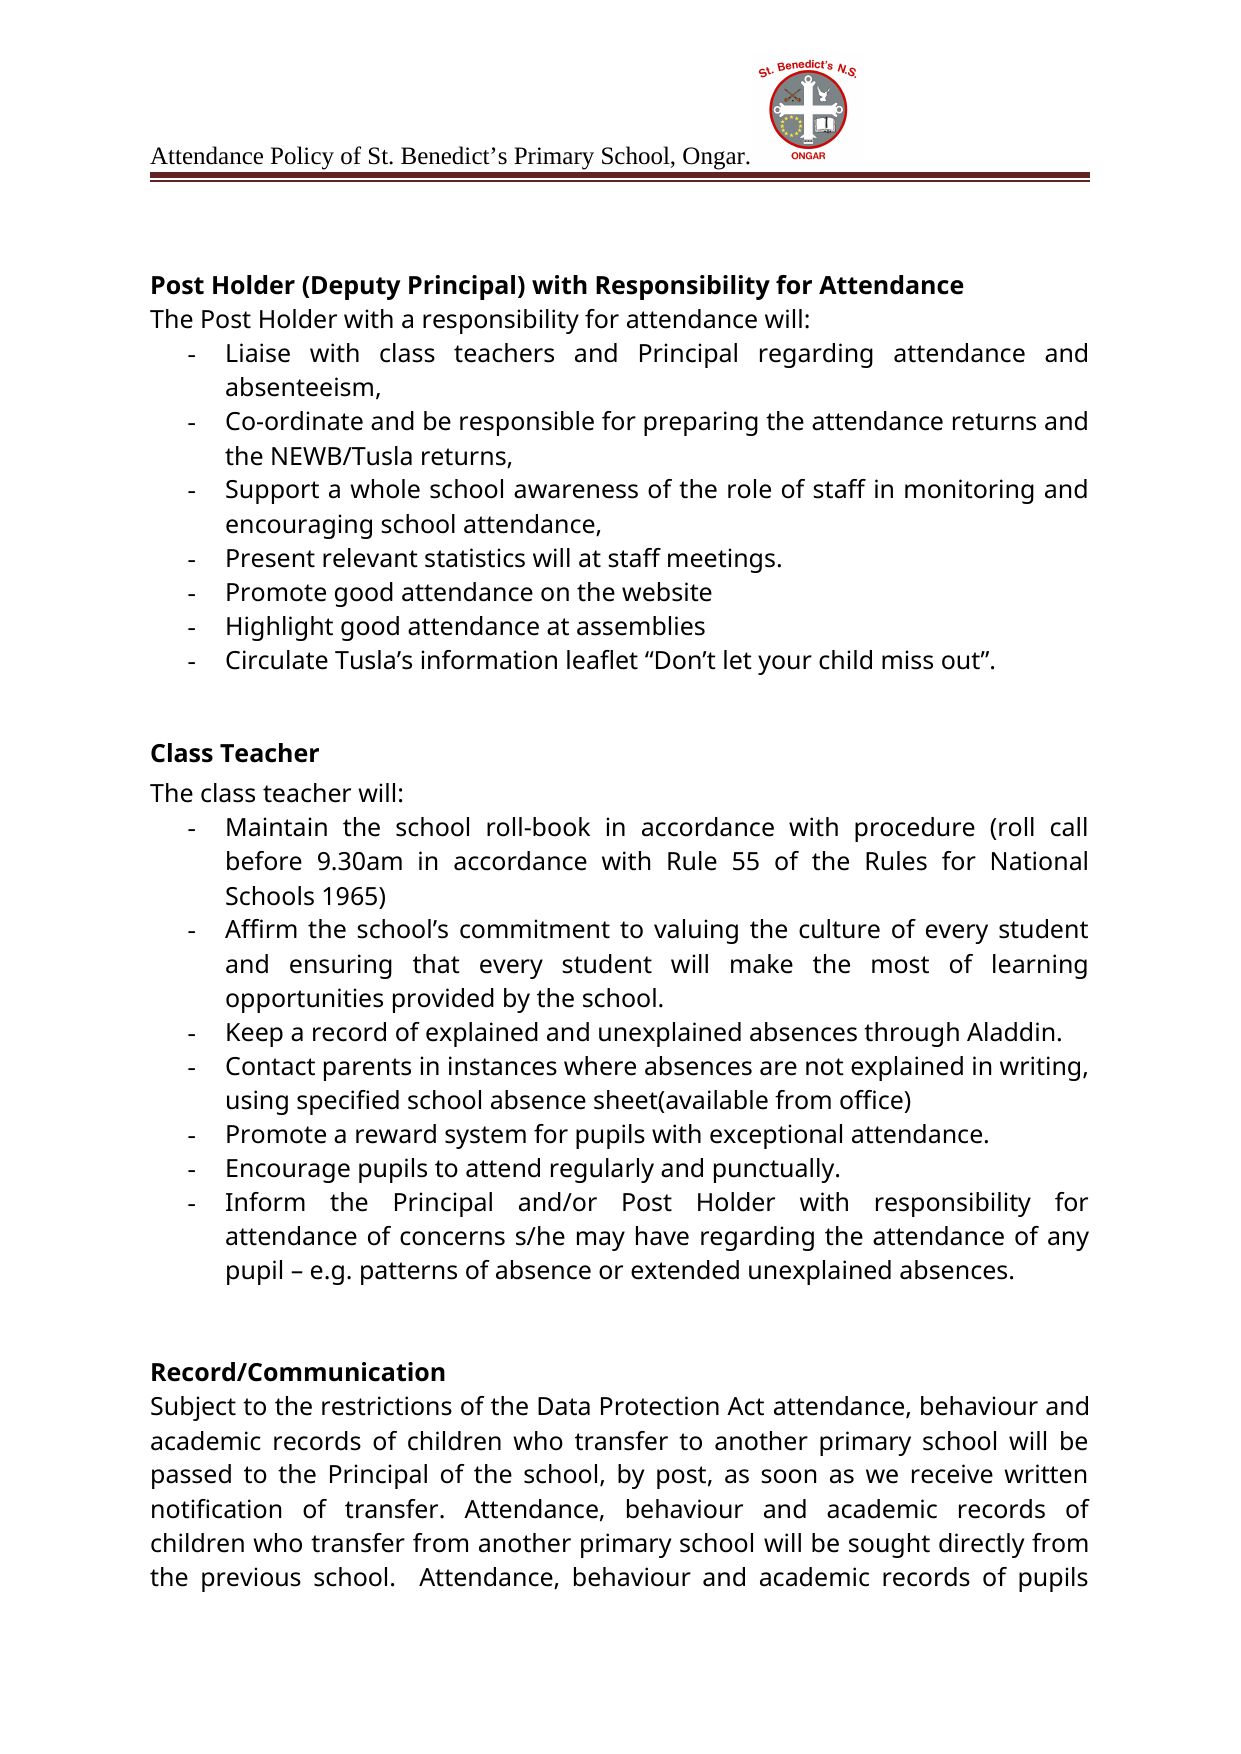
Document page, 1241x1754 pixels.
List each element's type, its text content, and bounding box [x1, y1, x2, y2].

list Co-ordinate and be responsible for preparing the attendance returns and the NEWB/Tusla returns, [187, 404, 1090, 472]
text Record/Communication [150, 1355, 1090, 1389]
list Keep a record of explained and unexplained absences through Aladdin. [187, 1014, 1090, 1048]
list Highlight good attendance at assemblies [187, 608, 1090, 642]
list Maintain the school roll-book in accordance with procedure (roll call before 9.30am in accordance with Rule 55 of the Rules for National Schools 1965) [187, 810, 1090, 912]
text Post Holder (Deputy Principal) with Responsibility for Attendance [150, 268, 1090, 302]
list Circulate Tusla’s information leaflet “Don’t let your child miss out”. [187, 642, 1090, 677]
text The Post Holder with a responsibility for attendance will: [150, 302, 1090, 336]
list Encourage pupils to attend regularly and punctually. [187, 1151, 1090, 1185]
list Promote a reward system for pupils with exceptional attendance. [187, 1117, 1090, 1151]
list Support a whole school awareness of the role of staff in monitoring and encouraging school attendance, [187, 472, 1090, 540]
list Promote good attendance on the website [187, 574, 1090, 608]
subtitle Class Teacher [150, 736, 1090, 770]
list Present relevant statistics will at staff meetings. [187, 540, 1090, 574]
list Affirm the school’s commitment to valuing the culture of every student and ensuring that every student will make the most of learning opportunities provided by the school. [187, 912, 1090, 1014]
list Contact parents in instances where absences are not explained in writing, using specified school absence sheet(available from office) [187, 1048, 1090, 1117]
list Liaise with class teachers and Principal regarding attendance and absenteeism, [187, 336, 1090, 404]
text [150, 1389, 1090, 1593]
list Inform the Principal and/or Post Holder with responsibility for attendance of concerns s/he may have regarding the attendance of any pupil – e.g. patterns of absence or extended unexplained absences. [187, 1185, 1090, 1287]
text The class teacher will: [150, 776, 1090, 810]
